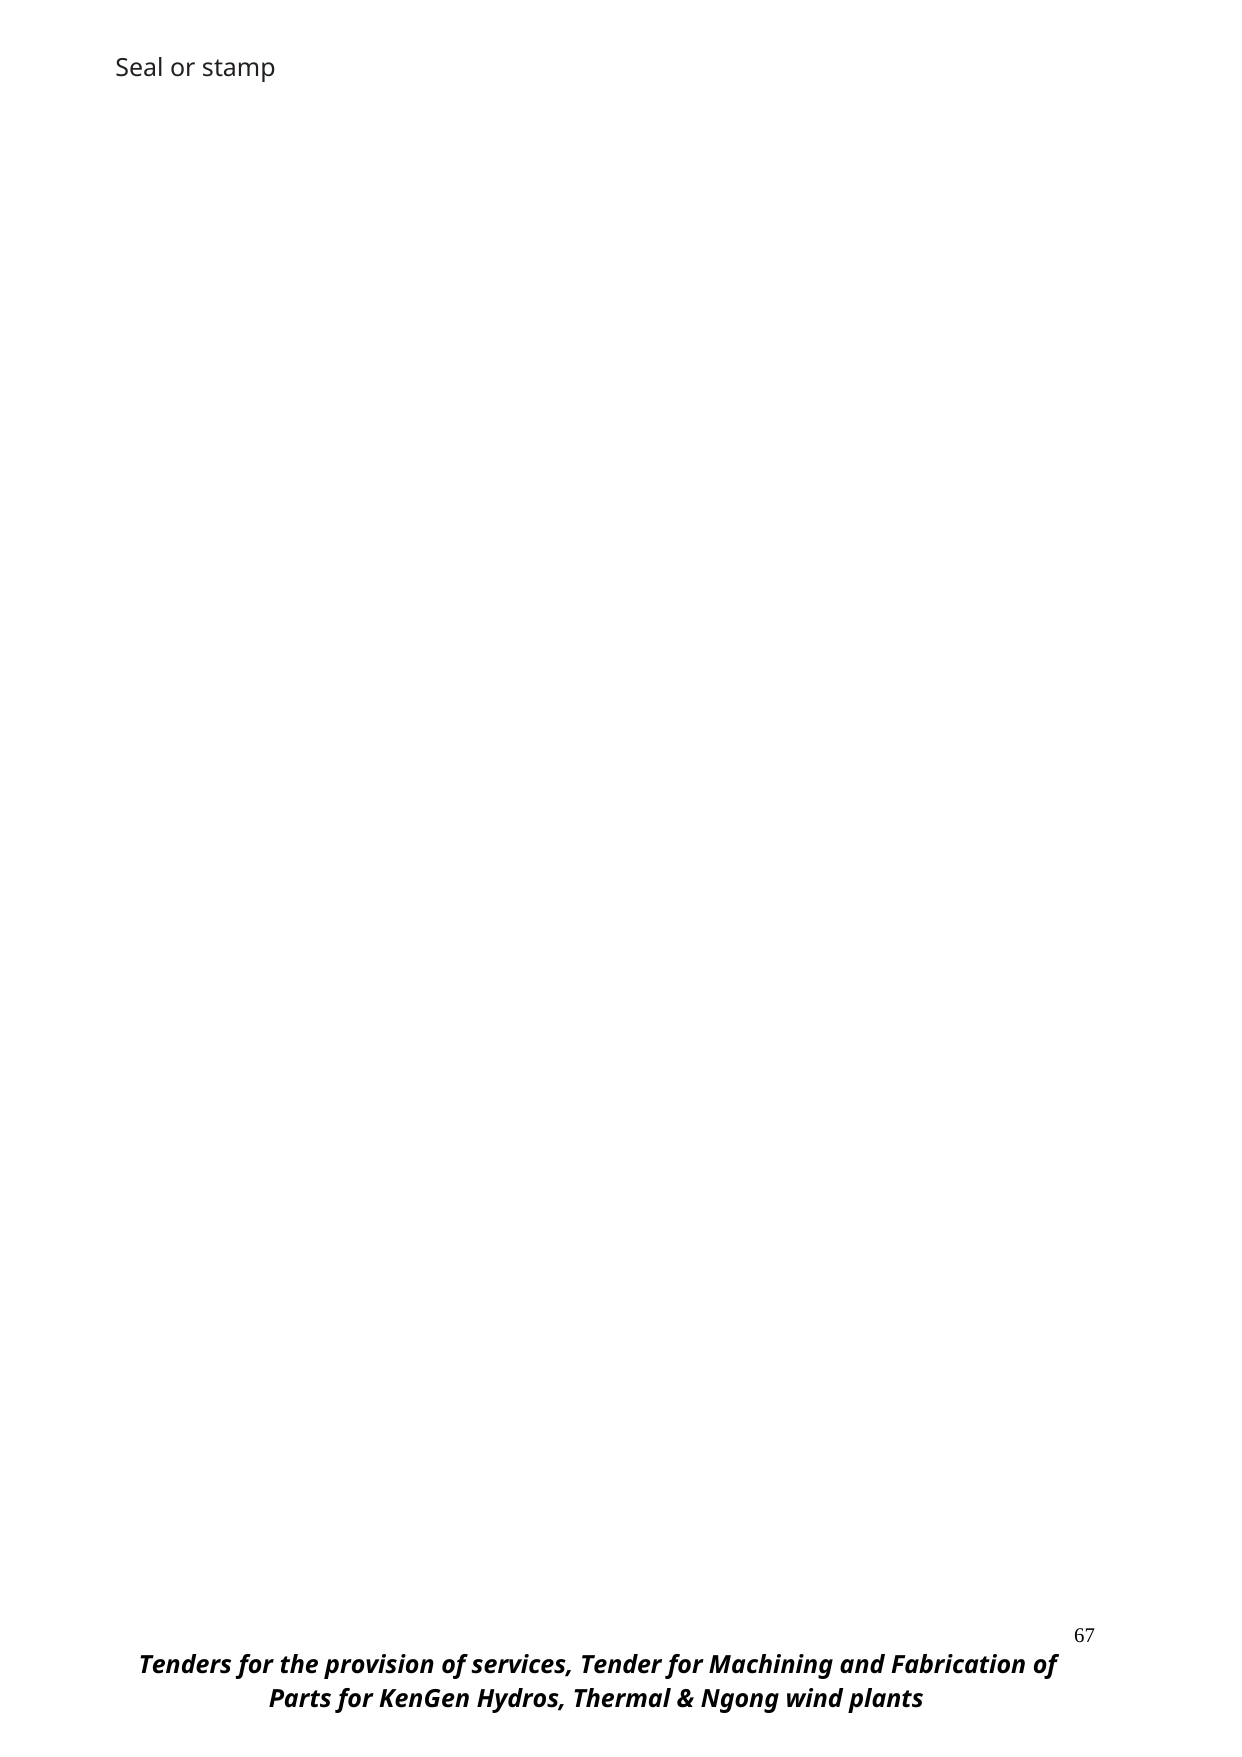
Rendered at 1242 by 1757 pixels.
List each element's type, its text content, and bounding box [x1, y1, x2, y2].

text Seal or stamp [115, 50, 1169, 84]
